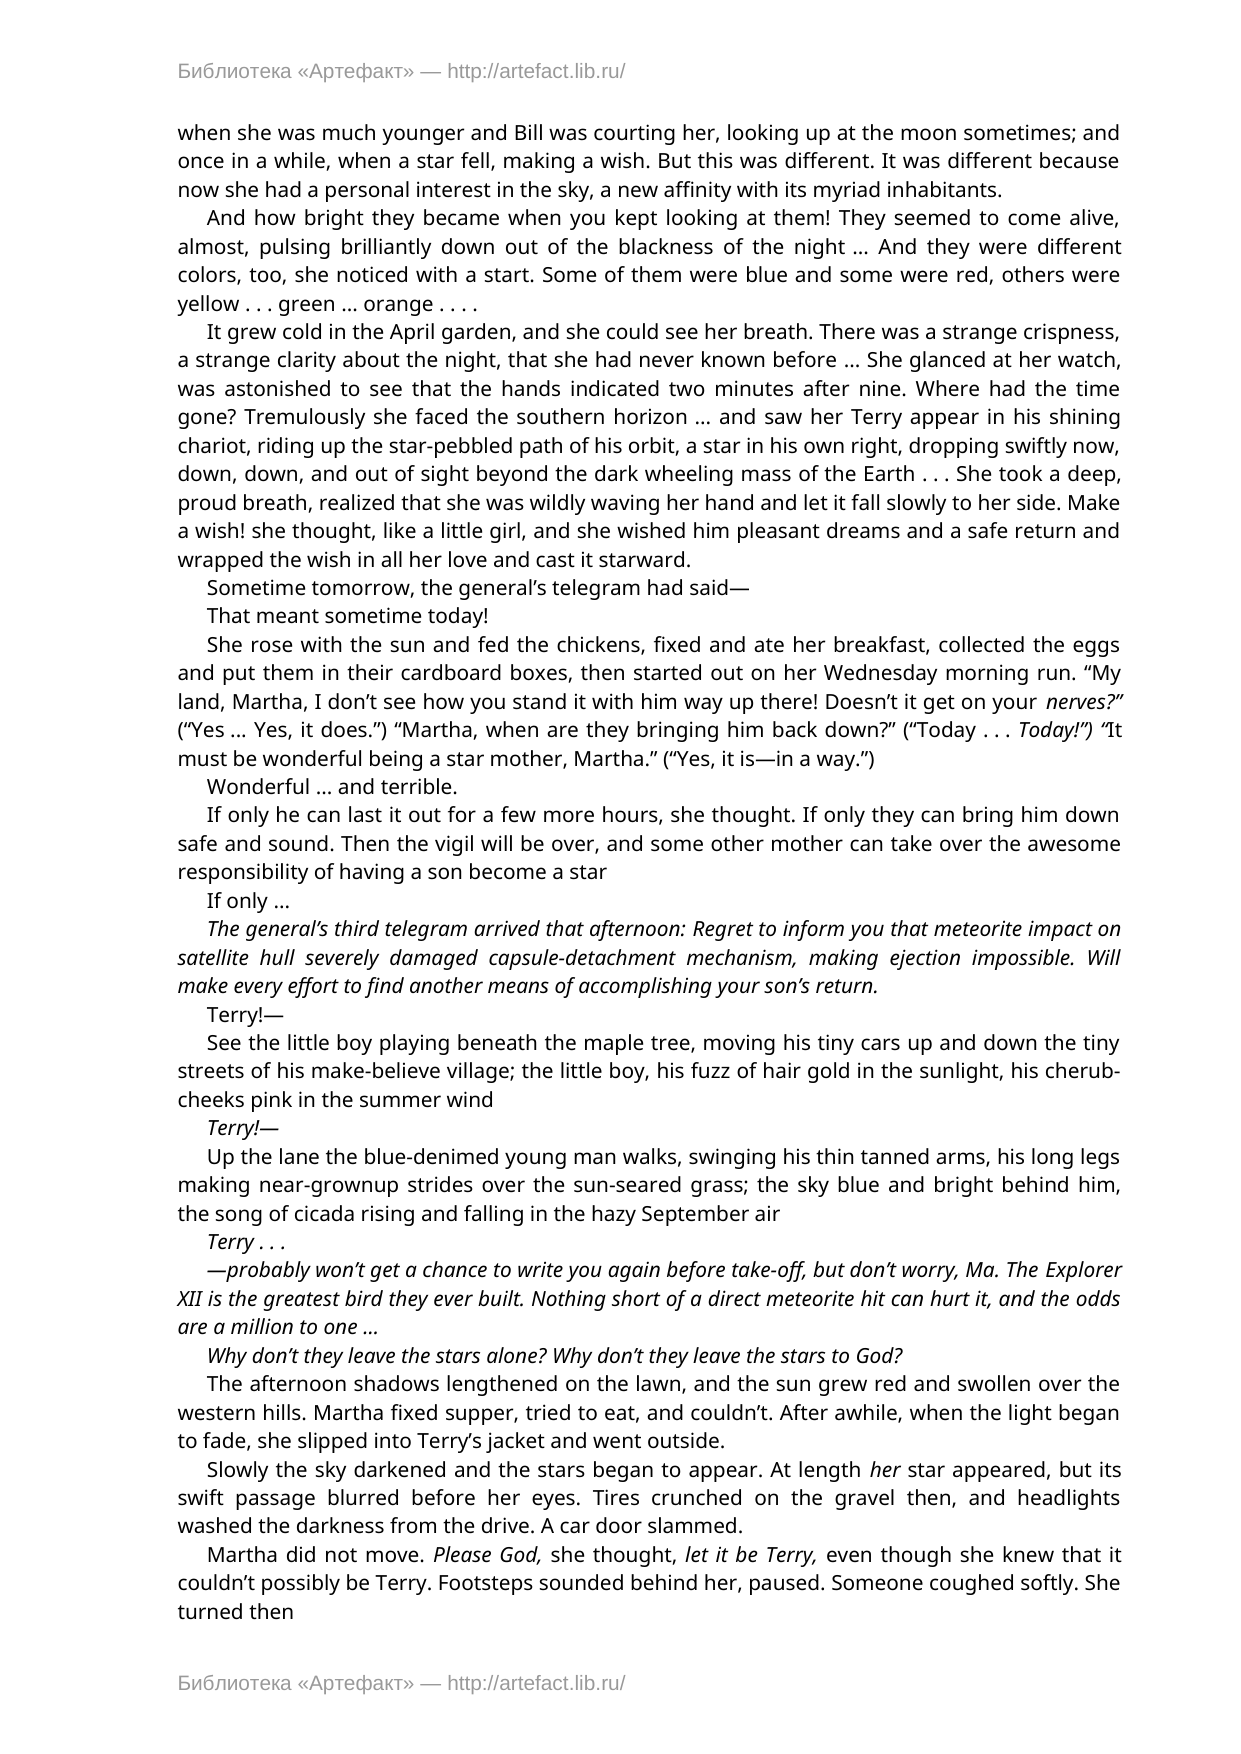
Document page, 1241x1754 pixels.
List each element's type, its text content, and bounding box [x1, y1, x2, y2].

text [177, 118, 1122, 203]
text Terry!— [177, 1113, 1122, 1142]
text The afternoon shadows lengthened on the lawn, and the sun grew red and swollen over the western hills. Martha fixed supper, tried to eat, and couldn’t. After awhile, when the light began to fade, she slipped into Terry’s jacket and went outside. [177, 1369, 1122, 1455]
text Sometime tomorrow, the general’s telegram had said— [177, 573, 1122, 602]
text It grew cold in the April garden, and she could see her breath. There was a strange crispness, a strange clarity about the night, that she had never known before ... She glanced at her watch, was astonished to see that the hands indicated two minutes after nine. Where had the time gone? Tremulously she faced the southern horizon ... and saw her Terry appear in his shining chariot, riding up the star-pebbled path of his orbit, a star in his own right, dropping swiftly now, down, down, and out of sight beyond the dark wheeling mass of the Earth . . . She took a deep, proud breath, realized that she was wildly waving her hand and let it fall slowly to her side. Make a wish! she thought, like a little girl, and she wished him pleasant dreams and a safe return and wrapped the wish in all her love and cast it starward. [177, 317, 1122, 573]
text Martha did not move. Please God, she thought, let it be Terry, even though she knew that it couldn’t possibly be Terry. Footsteps sounded behind her, paused. Someone coughed softly. She turned then [177, 1540, 1122, 1625]
text Up the lane the blue-denimed young man walks, swinging his thin tanned arms, his long legs making near-grownup strides over the sun-seared grass; the sky blue and bright behind him, the song of cicada rising and falling in the hazy September air [177, 1142, 1122, 1227]
text If only ... [177, 886, 1122, 914]
text Terry . . . [177, 1227, 1122, 1256]
text She rose with the sun and fed the chickens, fixed and ate her breakfast, collected the eggs and put them in their cardboard boxes, then started out on her Wednesday morning run. “My land, Martha, I don’t see how you stand it with him way up there! Doesn’t it get on your nerves?” (“Yes ... Yes, it does.”) “Martha, when are they bringing him back down?” (“Today . . . Today!”) “It must be wonderful being a star mother, Martha.” (“Yes, it is—in a way.”) [177, 630, 1122, 772]
text Slowly the sky darkened and the stars began to appear. At length her star appeared, but its swift passage blurred before her eyes. Tires crunched on the gravel then, and headlights washed the darkness from the drive. A car door slammed. [177, 1455, 1122, 1540]
text And how bright they became when you kept looking at them! They seemed to come alive, almost, pulsing brilliantly down out of the blackness of the night ... And they were different colors, too, she noticed with a start. Some of them were blue and some were red, others were yellow . . . green ... orange . . . . [177, 203, 1122, 317]
text Wonderful ... and terrible. [177, 772, 1122, 801]
text That meant sometime today! [177, 602, 1122, 630]
text See the little boy playing beneath the maple tree, moving his tiny cars up and down the tiny streets of his make-believe village; the little boy, his fuzz of hair gold in the sunlight, his cherub-cheeks pink in the summer wind [177, 1028, 1122, 1113]
text Why don’t they leave the stars alone? Why don’t they leave the stars to God? [177, 1341, 1122, 1369]
text The general’s third telegram arrived that afternoon: Regret to inform you that meteorite impact on satellite hull severely damaged capsule-detachment mechanism, making ejection impossible. Will make every effort to find another means of accomplishing your son’s return. [177, 914, 1122, 1000]
text —probably won’t get a chance to write you again before take-off, but don’t worry, Ma. The Explorer XII is the greatest bird they ever built. Nothing short of a direct meteorite hit can hurt it, and the odds are a million to one ... [177, 1256, 1122, 1341]
text If only he can last it out for a few more hours, she thought. If only they can bring him down safe and sound. Then the vigil will be over, and some other mother can take over the awesome responsibility of having a son become a star [177, 801, 1122, 886]
text Terry!— [177, 1000, 1122, 1028]
